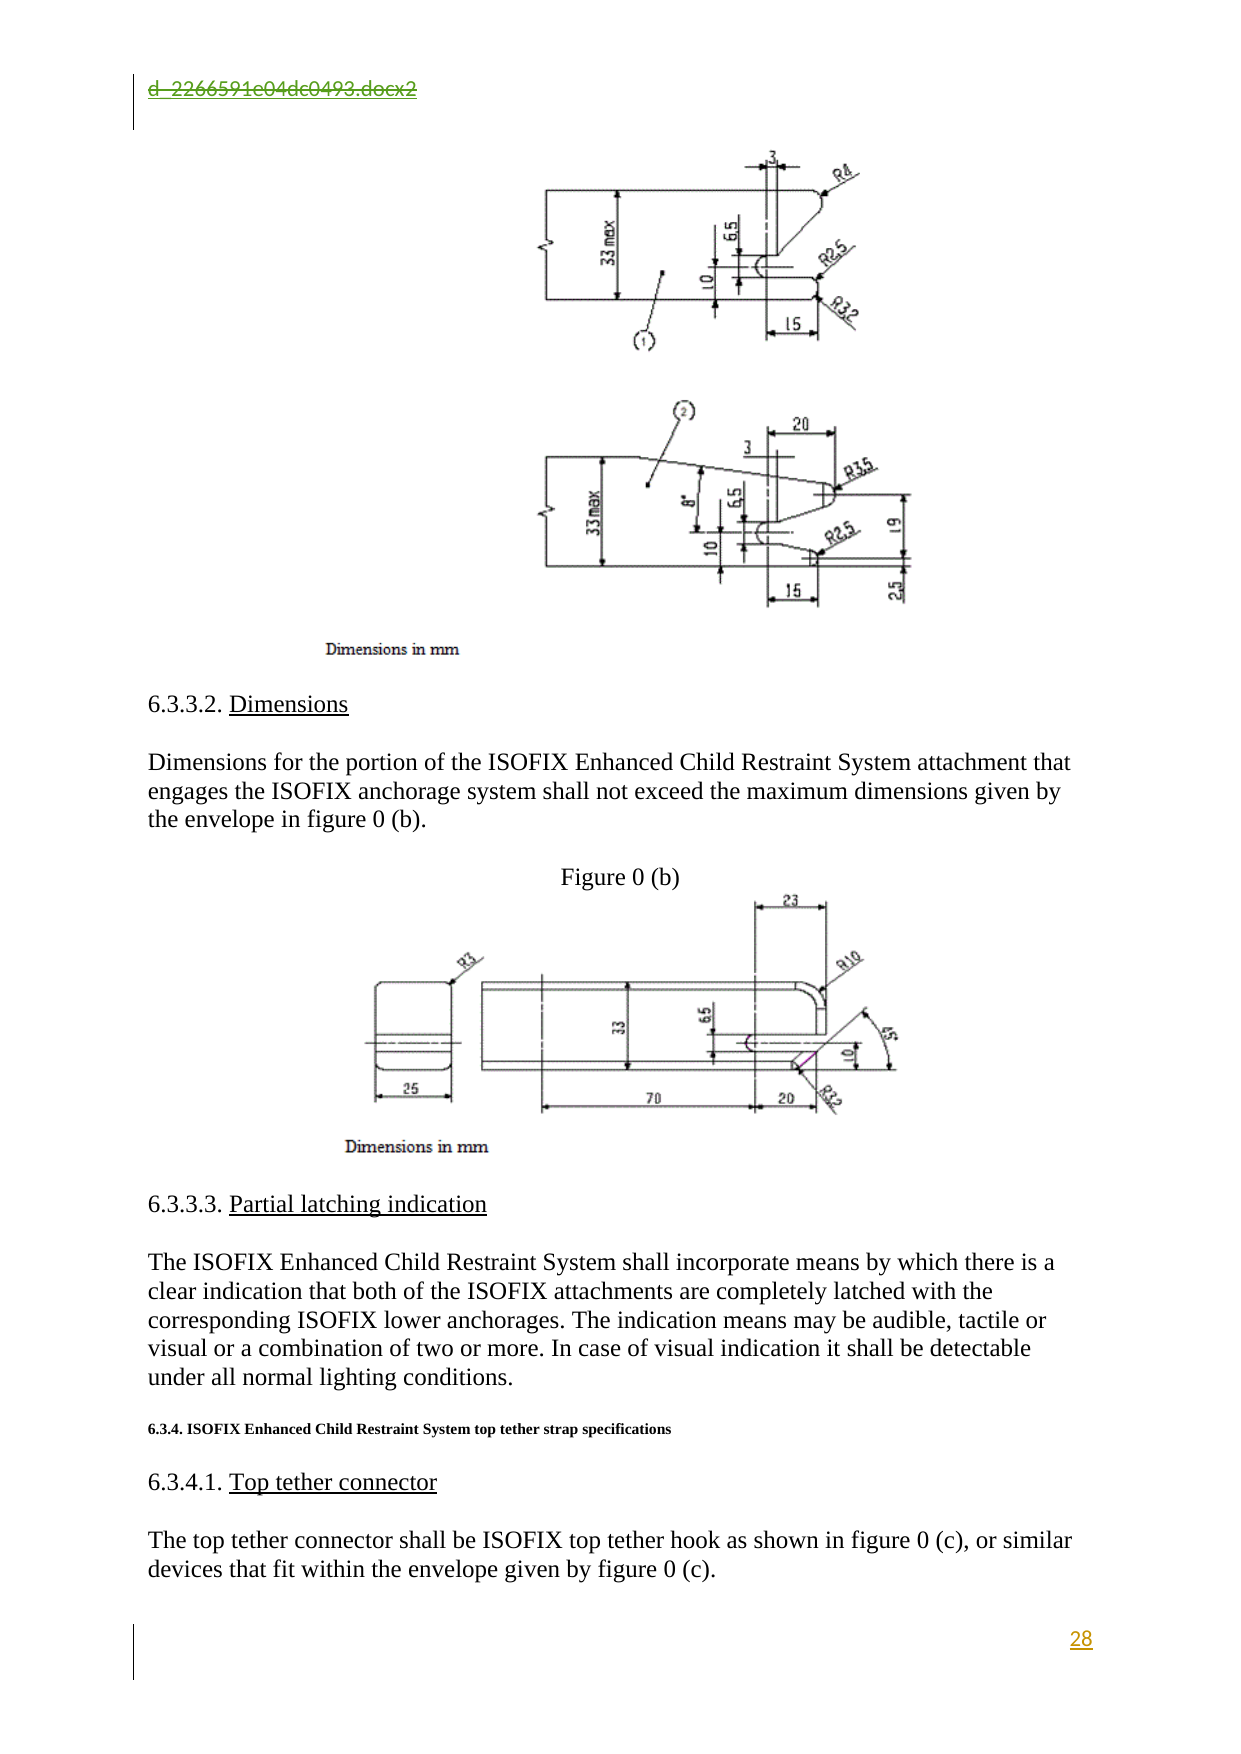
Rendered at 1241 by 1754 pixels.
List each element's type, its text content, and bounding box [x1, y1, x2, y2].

picture [338, 891, 902, 1161]
text 6.3.4.1. Top tether connector [148, 1467, 1092, 1496]
text 6.3.3.3. Partial latching indication [148, 1189, 1092, 1218]
picture [323, 147, 917, 660]
text 6.3.3.2. Dimensions [148, 689, 1092, 718]
text 6.3.4. ISOFIX Enhanced Child Restraint System top tether strap specifications [148, 1420, 1092, 1438]
text The ISOFIX Enhanced Child Restraint System shall incorporate means by which there is a clear indication that both of the ISOFIX attachments are completely latched with the corresponding ISOFIX lower anchorages. The indication means may be audible, tactile or visual or a combination of two or more. In case of visual indication it shall be detectable under all normal lighting conditions. [148, 1247, 1092, 1391]
text The top tether connector shall be ISOFIX top tether hook as shown in figure 0 (c), or similar devices that fit within the envelope given by figure 0 (c). [148, 1525, 1092, 1583]
text Dimensions for the portion of the ISOFIX Enhanced Child Restraint System attachment that engages the ISOFIX anchorage system shall not exceed the maximum dimensions given by the envelope in figure 0 (b). [148, 747, 1092, 833]
